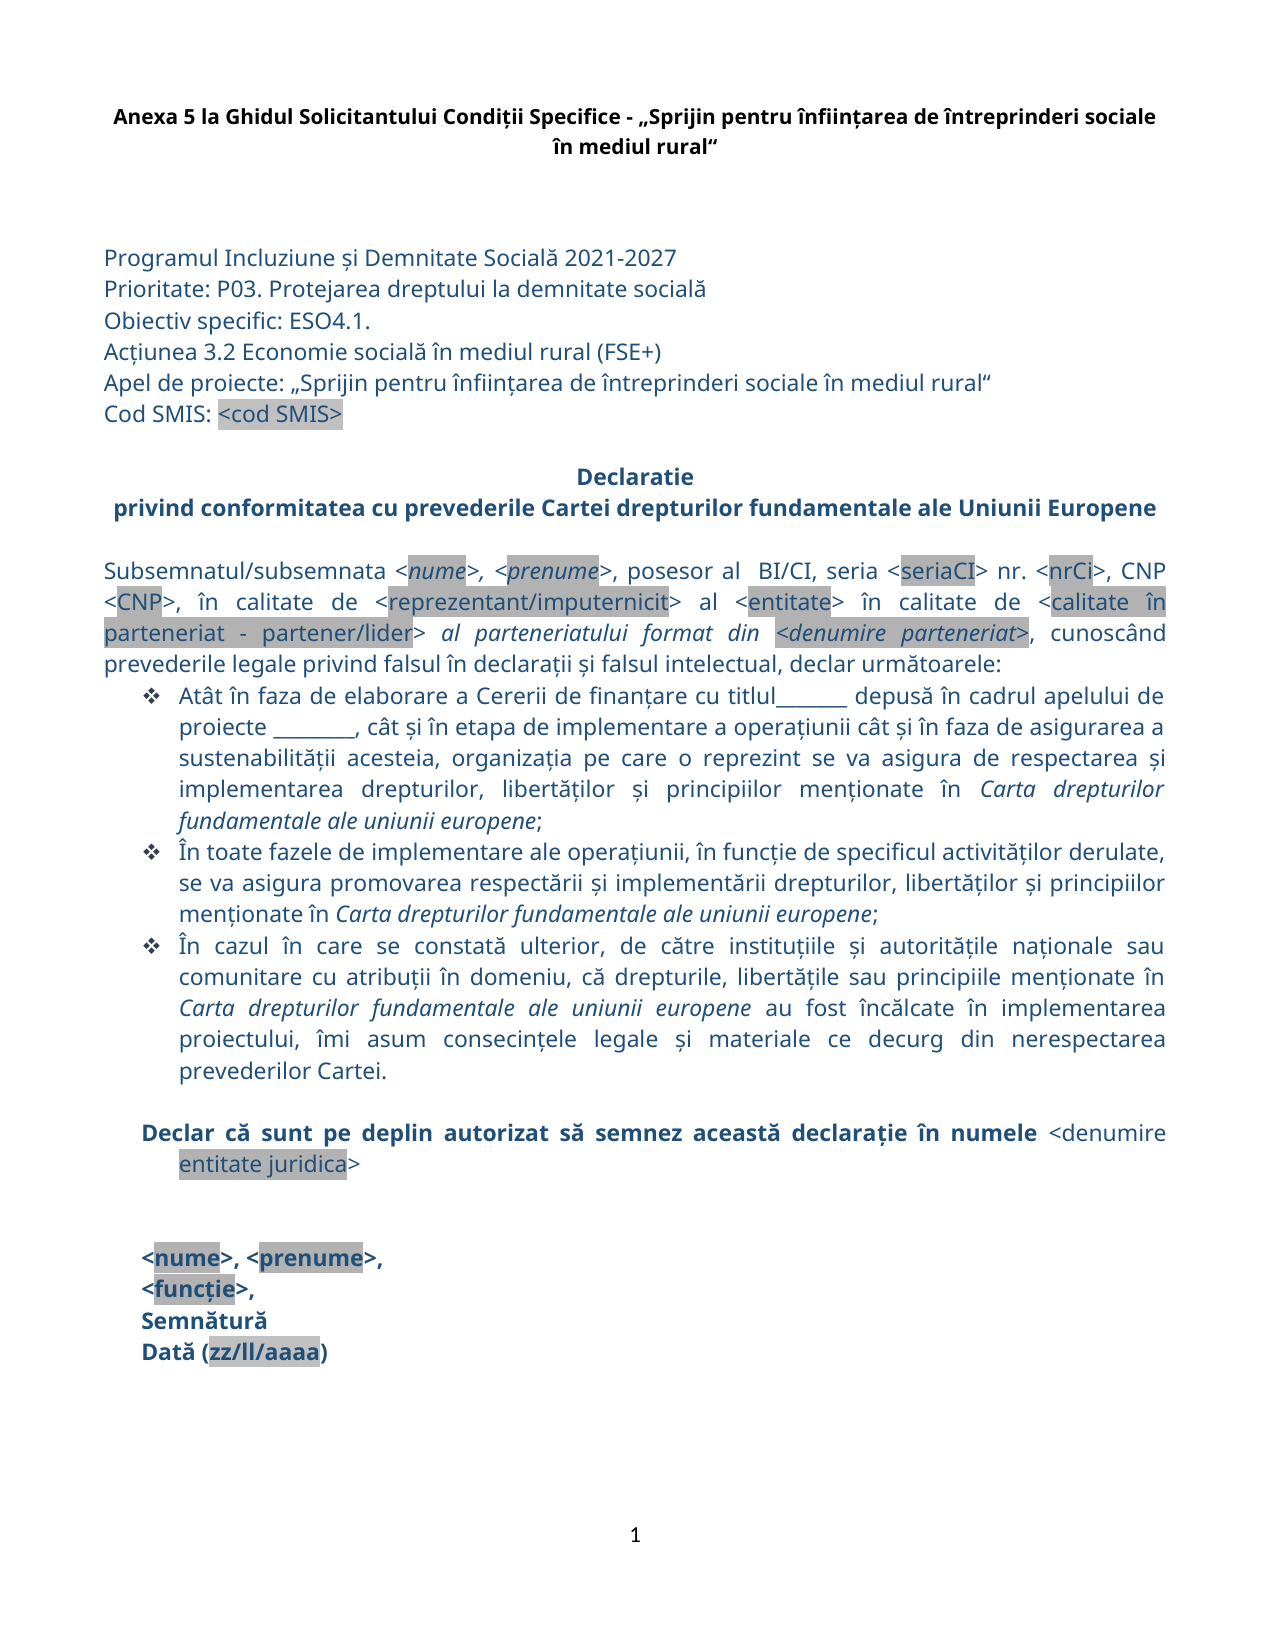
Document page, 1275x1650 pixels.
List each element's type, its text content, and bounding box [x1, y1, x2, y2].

text Prioritate: P03. Protejarea dreptului la demnitate socială [103, 273, 1167, 305]
list <funcție>, [141, 1273, 1167, 1305]
list În cazul în care se constată ulterior, de către instituțiile și autoritățile naționale sau comunitare cu atribuții în domeniu, că drepturile, libertățile sau principiile menționate în Carta drepturilor fundamentale ale uniunii europene au fost încălcate în implementarea proiectului, îmi asum consecințele legale și materiale ce decurg din nerespectarea prevederilor Cartei. [141, 930, 1167, 1086]
list <nume>, <prenume>, [363, 1242, 1167, 1273]
list Dată (zz/ll/aaaa) [320, 1336, 1167, 1367]
text Obiectiv specific: ESO4.1. [103, 305, 1167, 336]
text Anexa 5 la Ghidul Solicitantului Condiții Specifice - „Sprijin pentru înființarea de întreprinderi sociale în mediul rural“ [103, 102, 1167, 161]
text Subsemnatul/subsemnata <nume>, <prenume>, posesor al BI/CI, seria <seriaCI> nr. <nrCi>, CNP <CNP>, în calitate de <reprezentant/imputernicit> al <entitate> în calitate de <calitate în parteneriat - partener/lider> al parteneriatului format din <denumire parteneriat>, cunoscând prevederile legale privind falsul în declarații și falsul intelectual, declar următoarele: [103, 555, 1167, 680]
text Acțiunea 3.2 Economie socială în mediul rural (FSE+) [103, 336, 1167, 367]
list Semnătură [141, 1305, 1167, 1336]
text Declaratie [103, 461, 1167, 492]
text Apel de proiecte: „Sprijin pentru înființarea de întreprinderi sociale în mediul rural“ [103, 367, 1167, 398]
list Atât în faza de elaborare a Cererii de finanțare cu titlul_______ depusă în cadrul apelului de proiecte ________, cât și în etapa de implementare a operațiunii cât și în faza de asigurarea a sustenabilității acesteia, organizația pe care o reprezint se va asigura de respectarea și implementarea drepturilor, libertăților și principiilor menționate în Carta drepturilor fundamentale ale uniunii europene; [141, 680, 1167, 836]
text Cod SMIS: <cod SMIS> [103, 398, 1167, 430]
list <nume>, <prenume>, [220, 1242, 259, 1273]
text privind conformitatea cu prevederile Cartei drepturilor fundamentale ale Uniunii Europene [103, 492, 1167, 523]
list Dată (zz/ll/aaaa) [141, 1336, 209, 1367]
list Declar că sunt pe deplin autorizat să semnez această declaraţie în numele <denumire entitate juridica> [141, 1117, 1167, 1180]
list În toate fazele de implementare ale operațiunii, în funcție de specificul activităților derulate, se va asigura promovarea respectării și implementării drepturilor, libertăților și principiilor menționate în Carta drepturilor fundamentale ale uniunii europene; [141, 836, 1167, 930]
text Programul Incluziune și Demnitate Socială 2021-2027 [103, 242, 1167, 273]
